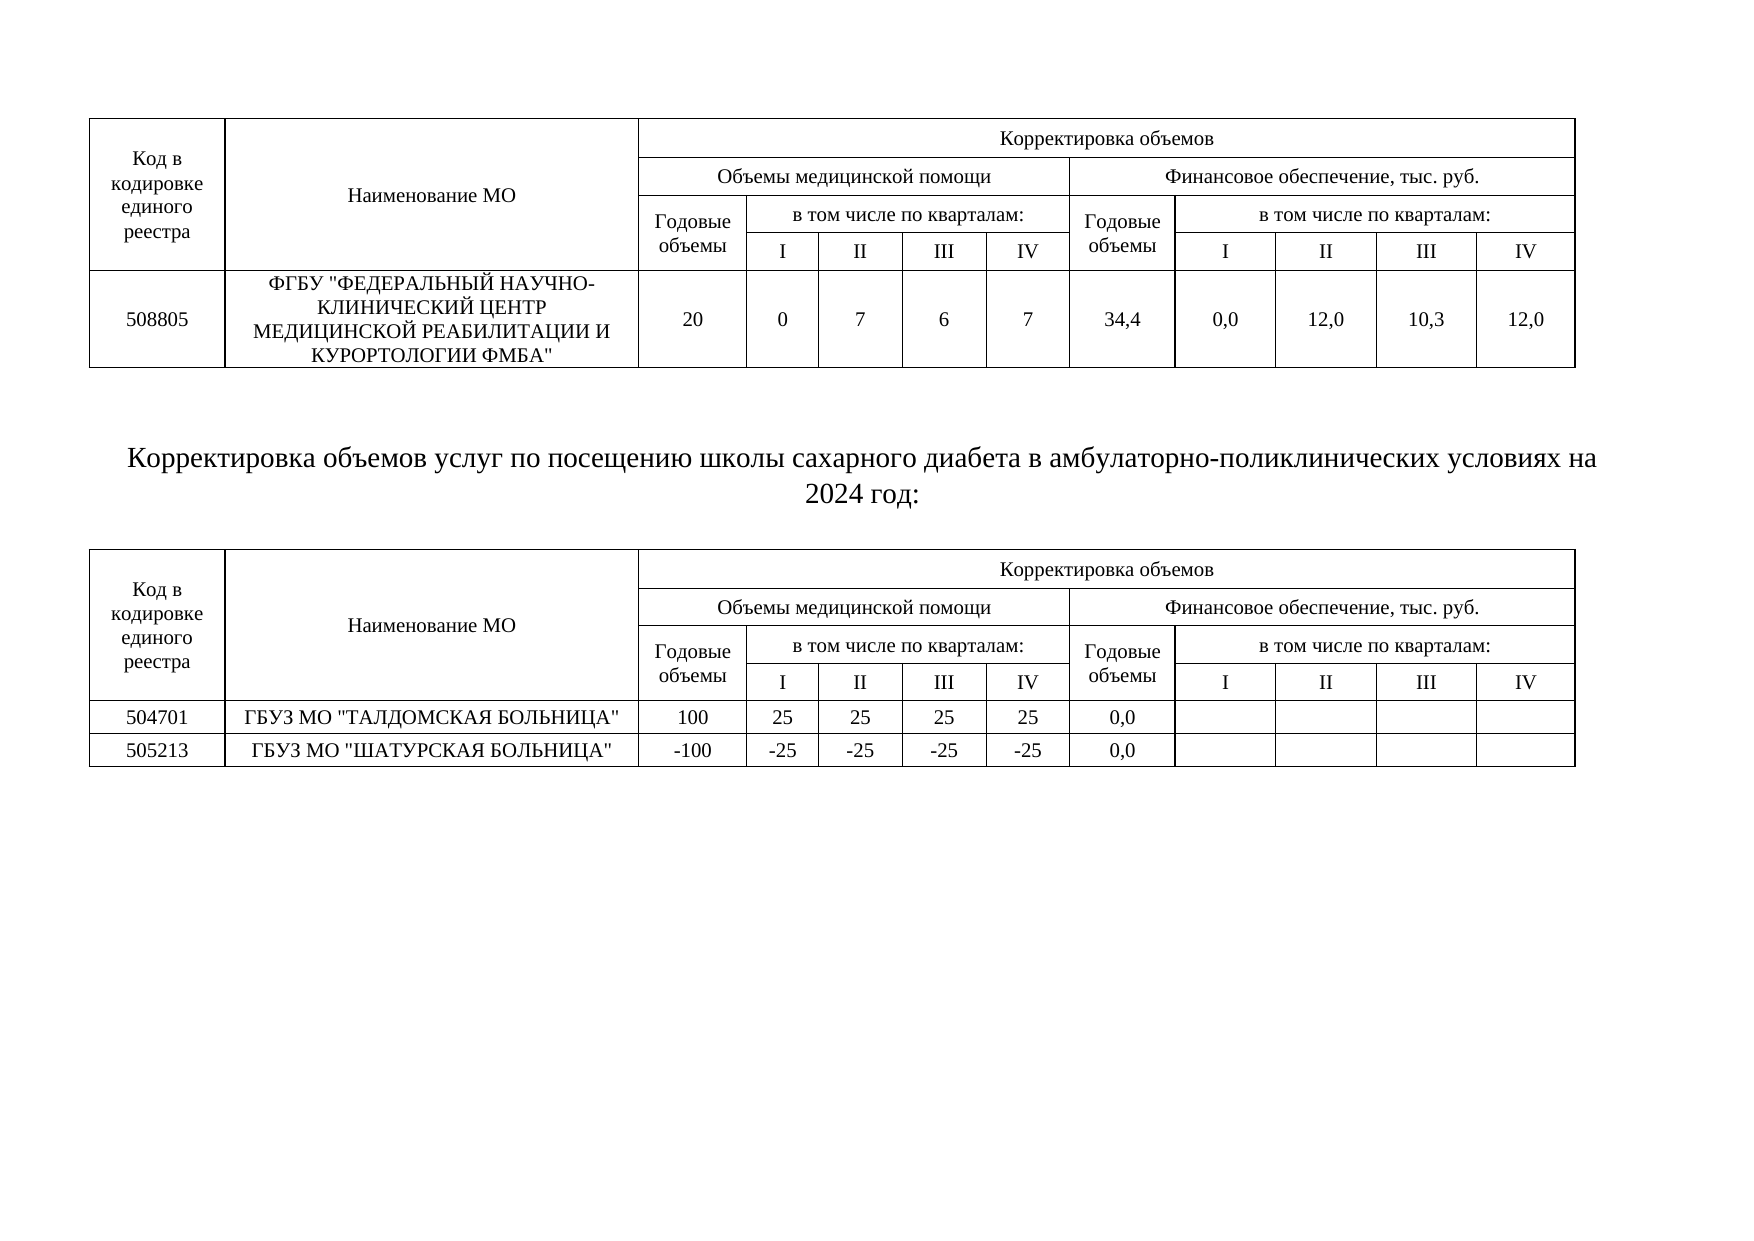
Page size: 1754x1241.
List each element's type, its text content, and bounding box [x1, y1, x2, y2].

table_cell 0 [747, 271, 818, 367]
table_cell III [903, 233, 986, 270]
table_cell Объемы медицинской помощи [639, 158, 1069, 195]
table_cell 20 [639, 271, 746, 367]
table_cell [1176, 701, 1275, 733]
table_cell Финансовое обеспечение, тыс. руб. [1070, 589, 1574, 625]
table_cell II [819, 664, 902, 700]
table_cell [1276, 701, 1376, 733]
table_cell [1176, 734, 1275, 766]
table_cell Годовые объемы [639, 626, 746, 700]
table_cell ГБУЗ МО "ШАТУРСКАЯ БОЛЬНИЦА" [226, 734, 638, 766]
table_cell 25 [903, 701, 986, 733]
table_cell 25 [747, 701, 818, 733]
table_header Корректировка объемов [639, 550, 1574, 588]
table_cell IV [987, 664, 1069, 700]
table_cell ФГБУ "ФЕДЕРАЛЬНЫЙ НАУЧНО-КЛИНИЧЕСКИЙ ЦЕНТР МЕДИЦИНСКОЙ РЕАБИЛИТАЦИИ И КУРОРТОЛОГИИ ФМБА" [226, 271, 638, 367]
table_cell Годовые объемы [639, 196, 746, 270]
table_cell [1477, 734, 1574, 766]
table_header Наименование МО [226, 550, 638, 700]
table_cell Годовые объемы [1070, 626, 1174, 700]
table_cell 12,0 [1477, 271, 1574, 367]
table_cell -25 [747, 734, 818, 766]
table_cell I [747, 664, 818, 700]
table_cell в том числе по кварталам: [1176, 626, 1574, 663]
table_cell I [747, 233, 818, 270]
table_cell в том числе по кварталам: [747, 196, 1069, 232]
table_cell Финансовое обеспечение, тыс. руб. [1070, 158, 1574, 195]
table_cell 504701 [90, 701, 224, 733]
table_cell 7 [987, 271, 1069, 367]
table_cell ГБУЗ МО "ТАЛДОМСКАЯ БОЛЬНИЦА" [226, 701, 638, 733]
table_cell Годовые объемы [1070, 196, 1174, 270]
table_cell IV [987, 233, 1069, 270]
table_cell 12,0 [1276, 271, 1376, 367]
table_cell 34,4 [1070, 271, 1174, 367]
table_cell 505213 [90, 734, 224, 766]
table_cell I [1176, 233, 1275, 270]
table_cell III [1377, 233, 1476, 270]
table_cell 10,3 [1377, 271, 1476, 367]
table_cell -25 [903, 734, 986, 766]
table_cell -100 [639, 734, 746, 766]
table_cell III [1377, 664, 1476, 700]
table_cell 508805 [90, 271, 224, 367]
table_cell 0,0 [1070, 734, 1174, 766]
table_header Наименование МО [226, 119, 638, 270]
table_cell Объемы медицинской помощи [639, 589, 1069, 625]
table_cell [1276, 734, 1376, 766]
table_cell II [819, 233, 902, 270]
table_cell II [1276, 233, 1376, 270]
table_cell 0,0 [1070, 701, 1174, 733]
table_header Код в кодировке единого реестра [90, 550, 224, 700]
table_cell [1377, 701, 1476, 733]
table_cell IV [1477, 664, 1574, 700]
table_cell -25 [819, 734, 902, 766]
table_cell 7 [819, 271, 902, 367]
table_header Корректировка объемов [639, 119, 1574, 157]
table_cell в том числе по кварталам: [747, 626, 1069, 663]
table_cell III [903, 664, 986, 700]
table_cell [1477, 701, 1574, 733]
text Корректировка объемов услуг по посещению школы сахарного диабета в амбулаторно-поликлинических условиях на 2024 год: [89, 440, 1636, 510]
table_cell 25 [819, 701, 902, 733]
table_cell IV [1477, 233, 1574, 270]
table_cell 6 [903, 271, 986, 367]
table_cell 100 [639, 701, 746, 733]
table_cell 25 [987, 701, 1069, 733]
table_cell в том числе по кварталам: [1176, 196, 1574, 232]
table_cell -25 [987, 734, 1069, 766]
table_header Код в кодировке единого реестра [90, 119, 224, 270]
table_cell I [1176, 664, 1275, 700]
table_cell II [1276, 664, 1376, 700]
table_cell [1377, 734, 1476, 766]
table_cell 0,0 [1176, 271, 1275, 367]
